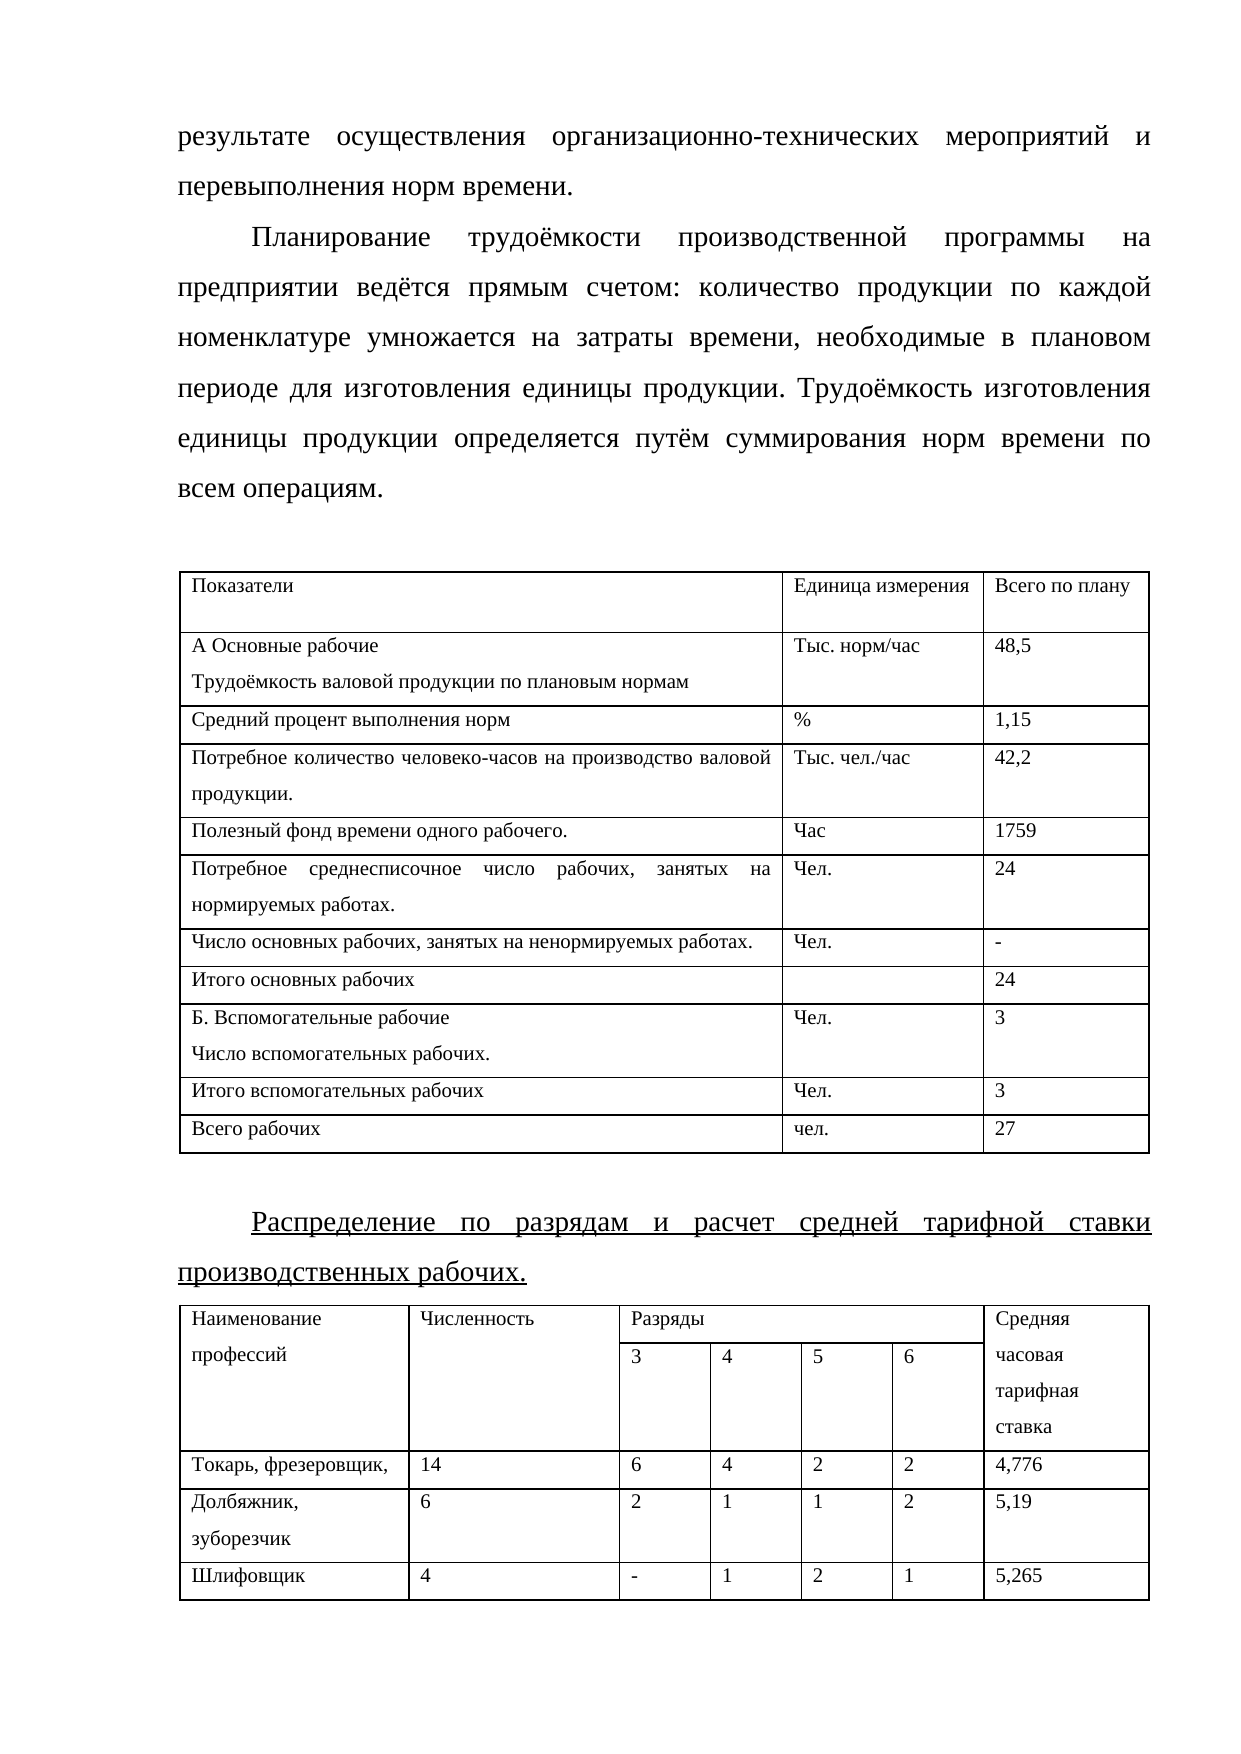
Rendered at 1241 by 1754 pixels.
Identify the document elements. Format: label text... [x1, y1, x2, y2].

table_cell 2 [893, 1452, 983, 1488]
table_cell Токарь, фрезеровщик, [181, 1452, 408, 1488]
table_cell Тыс. чел./час [783, 745, 983, 817]
table_cell 4 [711, 1452, 801, 1488]
table_cell 1759 [984, 818, 1148, 854]
table_cell 5,19 [985, 1490, 1148, 1561]
table_cell 6 [410, 1490, 619, 1561]
table_cell Всего рабочих [181, 1116, 782, 1152]
table_cell 1 [711, 1563, 801, 1599]
table_cell Полезный фонд времени одного рабочего. [181, 818, 782, 854]
table_cell Шлифовщик [181, 1563, 408, 1599]
table_cell 5,265 [985, 1563, 1148, 1599]
table_cell Средний процент выполнения норм [181, 707, 782, 743]
table_header Наименование профессий [181, 1306, 408, 1450]
table_cell Чел. [783, 1078, 983, 1114]
table_cell Итого основных рабочих [181, 967, 782, 1003]
table_cell 1 [893, 1563, 983, 1599]
table_cell 42,2 [984, 745, 1148, 817]
table_cell 24 [984, 856, 1148, 928]
table_header Численность [410, 1306, 619, 1450]
text Распределение по разрядам и расчет средней тарифной ставки производственных рабочих. [177, 1204, 1152, 1288]
table_cell 2 [620, 1490, 710, 1561]
table_header Единица измерения [783, 573, 983, 632]
table_cell Тыс. норм/час [783, 633, 983, 705]
table_cell Чел. [783, 1005, 983, 1077]
table_cell 2 [802, 1563, 892, 1599]
table_cell [783, 967, 983, 1003]
table_cell 27 [984, 1116, 1148, 1152]
table_cell 4,776 [985, 1452, 1148, 1488]
table_cell Потребное среднесписочное число рабочих, занятых на нормируемых работах. [181, 856, 782, 928]
text Планирование трудоёмкости производственной программы на предприятии ведётся прямым счетом: количество продукции по каждой номенклатуре умножается на затраты времени, необходимые в плановом периоде для изготовления единицы продукции. Трудоёмкость изготовления единицы продукции определяется путём суммирования норм времени по всем операциям. [177, 219, 1152, 504]
table_cell Потребное количество человеко-часов на производство валовой продукции. [181, 745, 782, 817]
table_cell 5 [802, 1344, 892, 1450]
table_cell чел. [783, 1116, 983, 1152]
table_cell 14 [410, 1452, 619, 1488]
table_cell 6 [620, 1452, 710, 1488]
table_cell 48,5 [984, 633, 1148, 705]
table_cell Число основных рабочих, занятых на ненормируемых работах. [181, 930, 782, 966]
table_cell Б. Вспомогательные рабочие Число вспомогательных рабочих. [181, 1005, 782, 1077]
table_cell % [783, 707, 983, 743]
table_cell 24 [984, 967, 1148, 1003]
table_cell 2 [802, 1452, 892, 1488]
table_cell 6 [893, 1344, 983, 1450]
table_cell 3 [984, 1078, 1148, 1114]
table_header Средняя часовая тарифная ставка [985, 1306, 1148, 1450]
table_cell - [984, 930, 1148, 966]
table_cell 1,15 [984, 707, 1148, 743]
table_cell 1 [711, 1490, 801, 1561]
table_cell Чел. [783, 930, 983, 966]
table_cell 3 [620, 1344, 710, 1450]
table_header Всего по плану [984, 573, 1148, 632]
table_header Разряды [620, 1306, 983, 1342]
table_header Показатели [181, 573, 782, 632]
table_cell Долбяжник, зуборезчик [181, 1490, 408, 1561]
table_cell Чел. [783, 856, 983, 928]
table_cell 3 [984, 1005, 1148, 1077]
table_cell 2 [893, 1490, 983, 1561]
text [177, 118, 1152, 202]
table_cell А Основные рабочие Трудоёмкость валовой продукции по плановым нормам [181, 633, 782, 705]
table_cell 4 [410, 1563, 619, 1599]
table_cell 1 [802, 1490, 892, 1561]
table_cell - [620, 1563, 710, 1599]
table_cell Час [783, 818, 983, 854]
table_cell 4 [711, 1344, 801, 1450]
table_cell Итого вспомогательных рабочих [181, 1078, 782, 1114]
